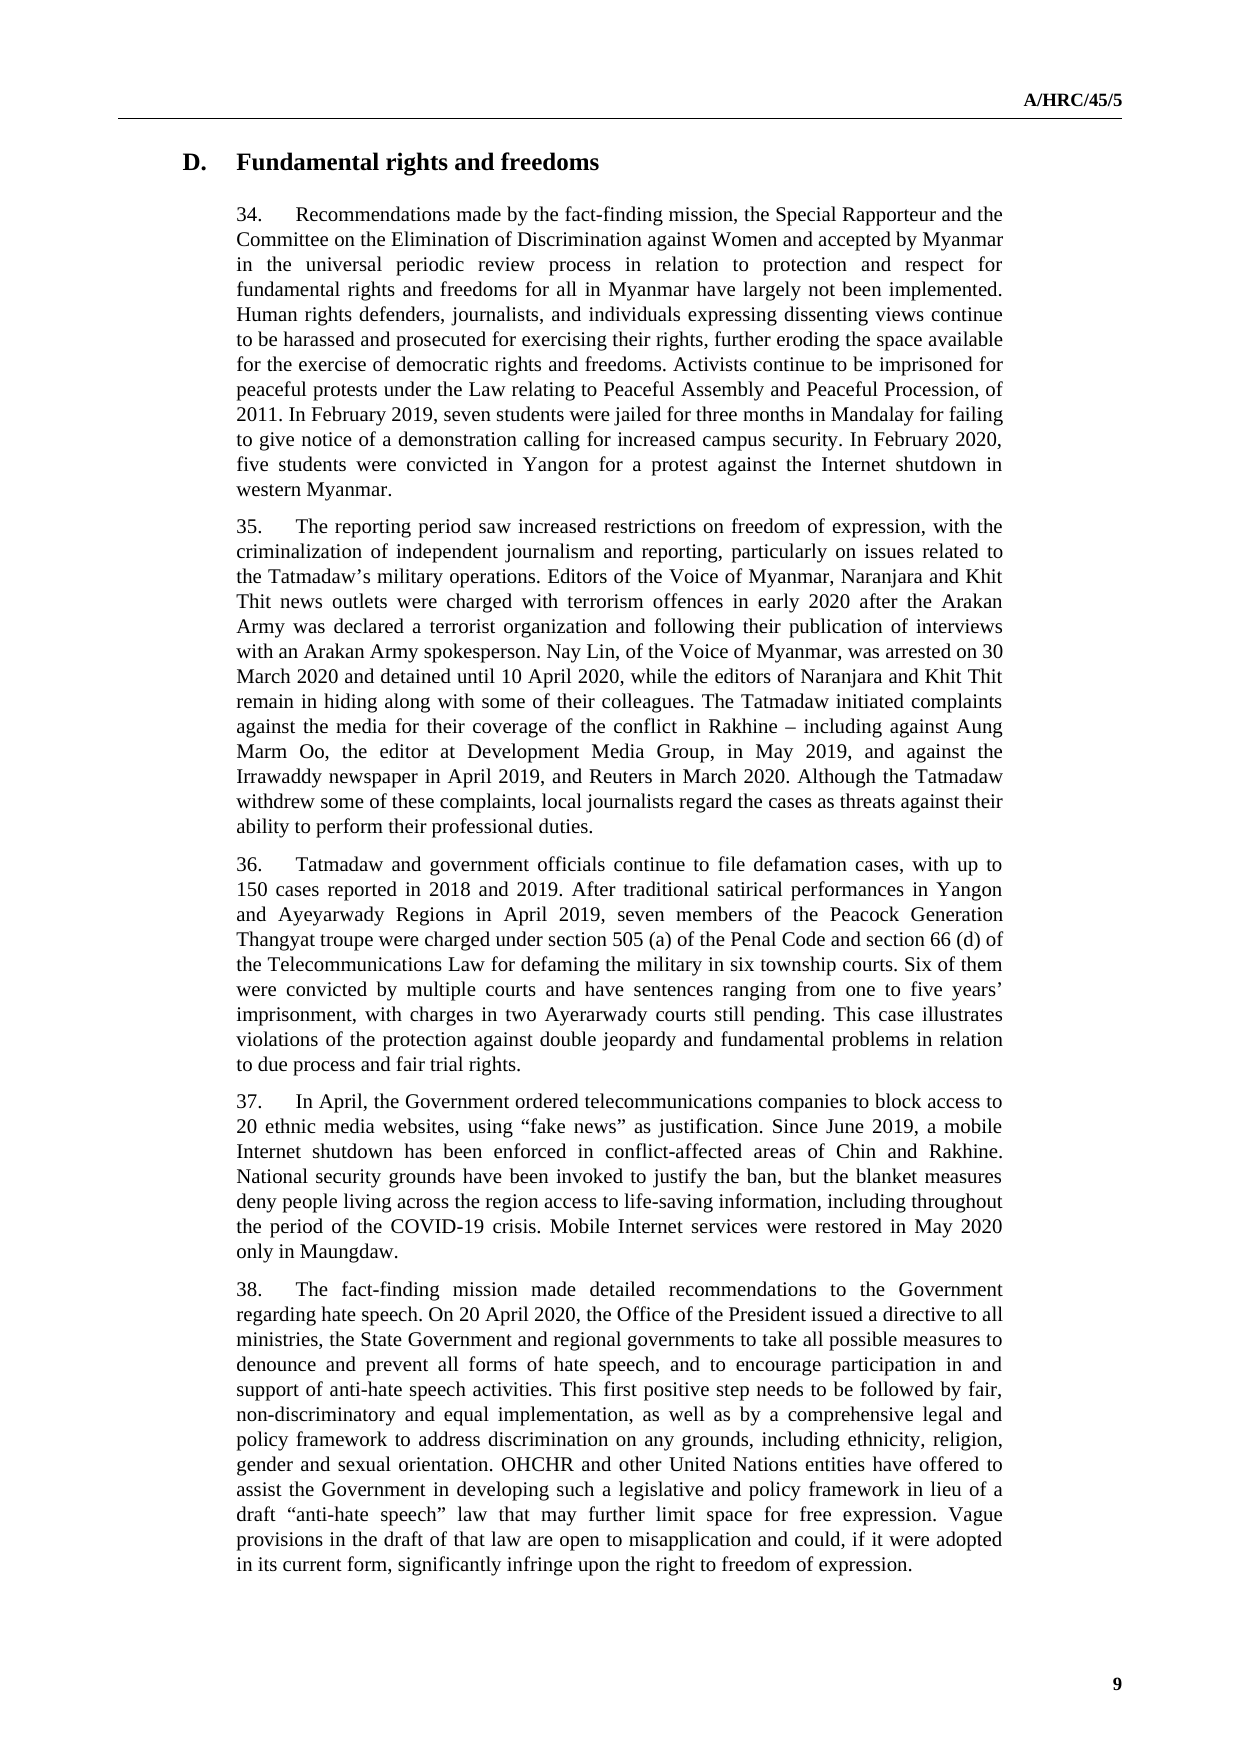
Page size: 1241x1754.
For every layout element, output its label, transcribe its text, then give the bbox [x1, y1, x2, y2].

text 38. The fact-finding mission made detailed recommendations to the Government regarding hate speech. On 20 April 2020, the Office of the President issued a directive to all ministries, the State Government and regional governments to take all possible measures to denounce and prevent all forms of hate speech, and to encourage participation in and support of anti-hate speech activities. This first positive step needs to be followed by fair, non-discriminatory and equal implementation, as well as by a comprehensive legal and policy framework to address discrimination on any grounds, including ethnicity, religion, gender and sexual orientation. OHCHR and other United Nations entities have offered to assist the Government in developing such a legislative and policy framework in lieu of a draft “anti-hate speech” law that may further limit space for free expression. Vague provisions in the draft of that law are open to misapplication and could, if it were adopted in its current form, significantly infringe upon the right to freedom of expression. [236, 1276, 1004, 1576]
text D. Fundamental rights and freedoms [118, 148, 1004, 176]
text 36. Tatmadaw and government officials continue to file defamation cases, with up to 150 cases reported in 2018 and 2019. After traditional satirical performances in Yangon and Ayeyarwady Regions in April 2019, seven members of the Peacock Generation Thangyat troupe were charged under section 505 (a) of the Penal Code and section 66 (d) of the Telecommunications Law for defaming the military in six township courts. Six of them were convicted by multiple courts and have sentences ranging from one to five years’ imprisonment, with charges in two Ayerarwady courts still pending. This case illustrates violations of the protection against double jeopardy and fundamental problems in relation to due process and fair trial rights. [236, 851, 1004, 1076]
text 37. In April, the Government ordered telecommunications companies to block access to 20 ethnic media websites, using “fake news” as justification. Since June 2019, a mobile Internet shutdown has been enforced in conflict-affected areas of Chin and Rakhine. National security grounds have been invoked to justify the ban, but the blanket measures deny people living across the region access to life-saving information, including throughout the period of the COVID-19 crisis. Mobile Internet services were restored in May 2020 only in Maungdaw. [236, 1088, 1004, 1263]
text 35. The reporting period saw increased restrictions on freedom of expression, with the criminalization of independent journalism and reporting, particularly on issues related to the Tatmadaw’s military operations. Editors of the Voice of Myanmar, Naranjara and Khit Thit news outlets were charged with terrorism offences in early 2020 after the Arakan Army was declared a terrorist organization and following their publication of interviews with an Arakan Army spokesperson. Nay Lin, of the Voice of Myanmar, was arrested on 30 March 2020 and detained until 10 April 2020, while the editors of Naranjara and Khit Thit remain in hiding along with some of their colleagues. The Tatmadaw initiated complaints against the media for their coverage of the conflict in Rakhine – including against Aung Marm Oo, the editor at Development Media Group, in May 2019, and against the Irrawaddy newspaper in April 2019, and Reuters in March 2020. Although the Tatmadaw withdrew some of these complaints, local journalists regard the cases as threats against their ability to perform their professional duties. [236, 513, 1004, 838]
text 34. Recommendations made by the fact-finding mission, the Special Rapporteur and the Committee on the Elimination of Discrimination against Women and accepted by Myanmar in the universal periodic review process in relation to protection and respect for fundamental rights and freedoms for all in Myanmar have largely not been implemented. Human rights defenders, journalists, and individuals expressing dissenting views continue to be harassed and prosecuted for exercising their rights, further eroding the space available for the exercise of democratic rights and freedoms. Activists continue to be imprisoned for peaceful protests under the Law relating to Peaceful Assembly and Peaceful Procession, of 2011. In February 2019, seven students were jailed for three months in Mandalay for failing to give notice of a demonstration calling for increased campus security. In February 2020, five students were convicted in Yangon for a protest against the Internet shutdown in western Myanmar. [236, 201, 1004, 501]
